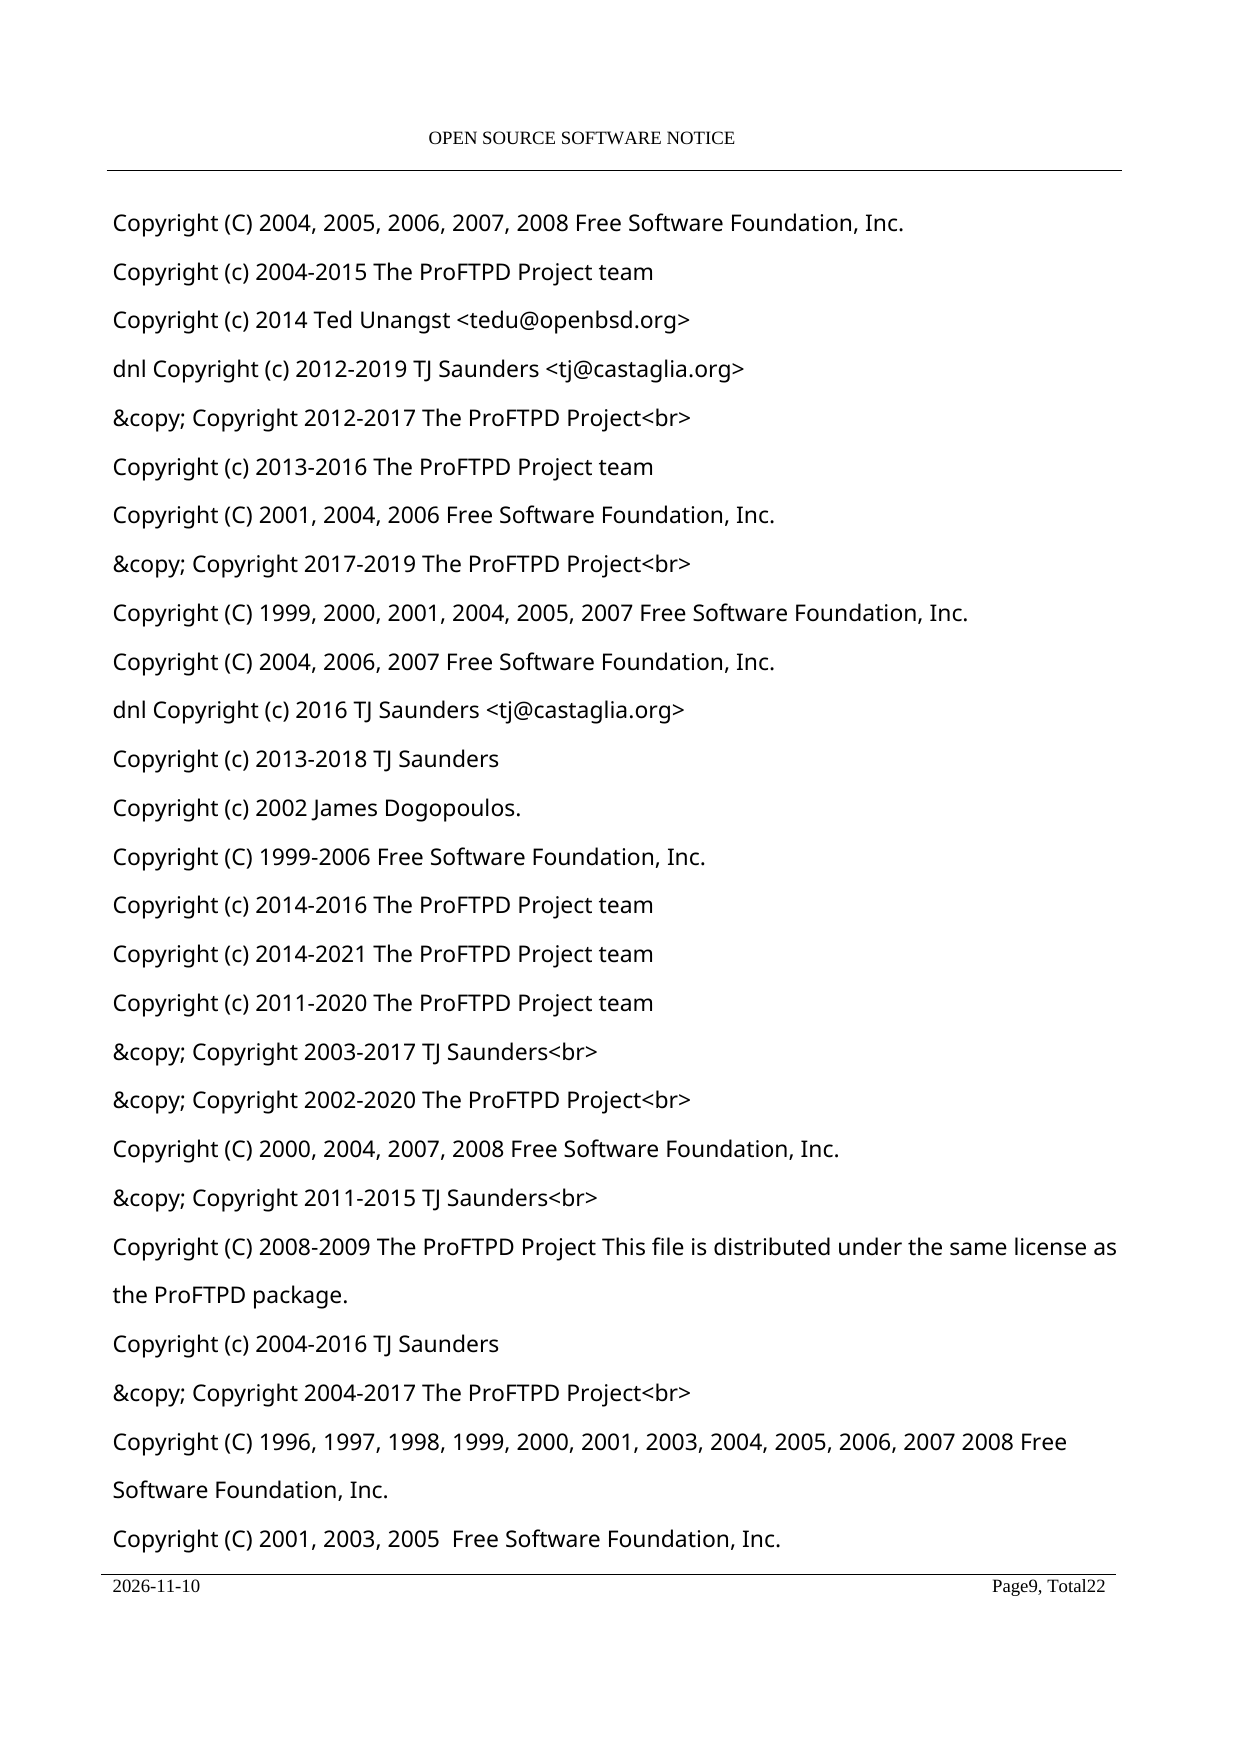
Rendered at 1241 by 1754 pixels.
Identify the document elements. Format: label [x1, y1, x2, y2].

text [112, 206, 1128, 1555]
